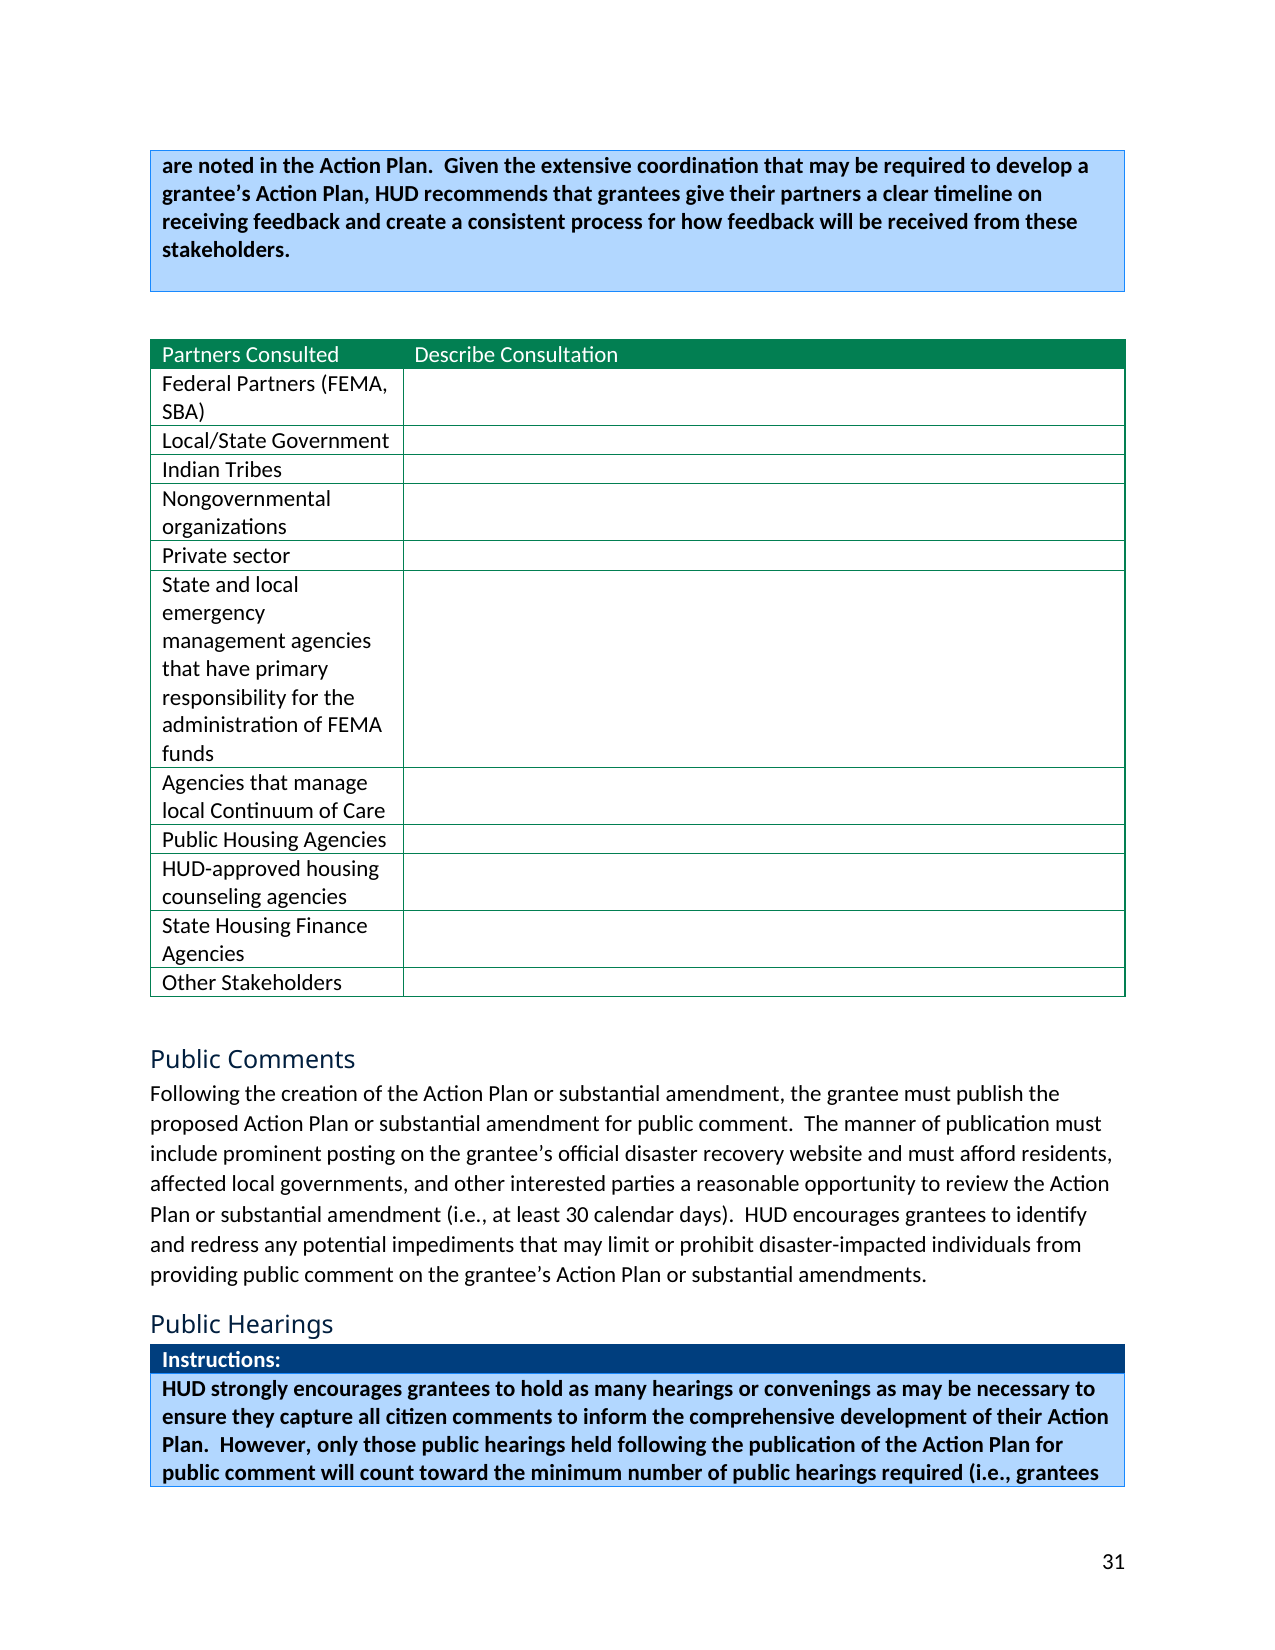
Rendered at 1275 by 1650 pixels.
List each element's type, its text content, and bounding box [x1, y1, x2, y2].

table_cell Public Housing Agencies [151, 825, 403, 853]
table_header Instructions: [151, 1345, 1124, 1373]
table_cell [151, 151, 1124, 291]
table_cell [151, 1374, 1124, 1486]
table_cell [404, 426, 1124, 454]
table_cell Other Stakeholders [151, 968, 403, 996]
table_cell [404, 369, 1124, 425]
subtitle Public Comments [150, 1042, 1125, 1076]
table_cell State and local emergency management agencies that have primary responsibility for the administration of FEMA funds [151, 571, 403, 767]
table_cell Indian Tribes [151, 455, 403, 483]
table_cell Nongovernmental organizations [151, 484, 403, 540]
table_cell [404, 571, 1124, 767]
table_cell Local/State Government [151, 426, 403, 454]
table_cell [404, 911, 1124, 967]
table_cell [404, 854, 1124, 910]
table_cell [404, 768, 1124, 824]
table_cell [404, 825, 1124, 853]
table_header Partners Consulted [151, 340, 403, 368]
table_cell [404, 541, 1124, 569]
table_cell [404, 455, 1124, 483]
table_cell State Housing Finance Agencies [151, 911, 403, 967]
table_header Describe Consultation [404, 340, 1124, 368]
table_cell Federal Partners (FEMA, SBA) [151, 369, 403, 425]
table_cell [404, 484, 1124, 540]
table_cell HUD-approved housing counseling agencies [151, 854, 403, 910]
subtitle Public Hearings [150, 1307, 1125, 1341]
table_cell Agencies that manage local Continuum of Care [151, 768, 403, 824]
table_cell Private sector [151, 541, 403, 569]
table_cell [404, 968, 1124, 996]
